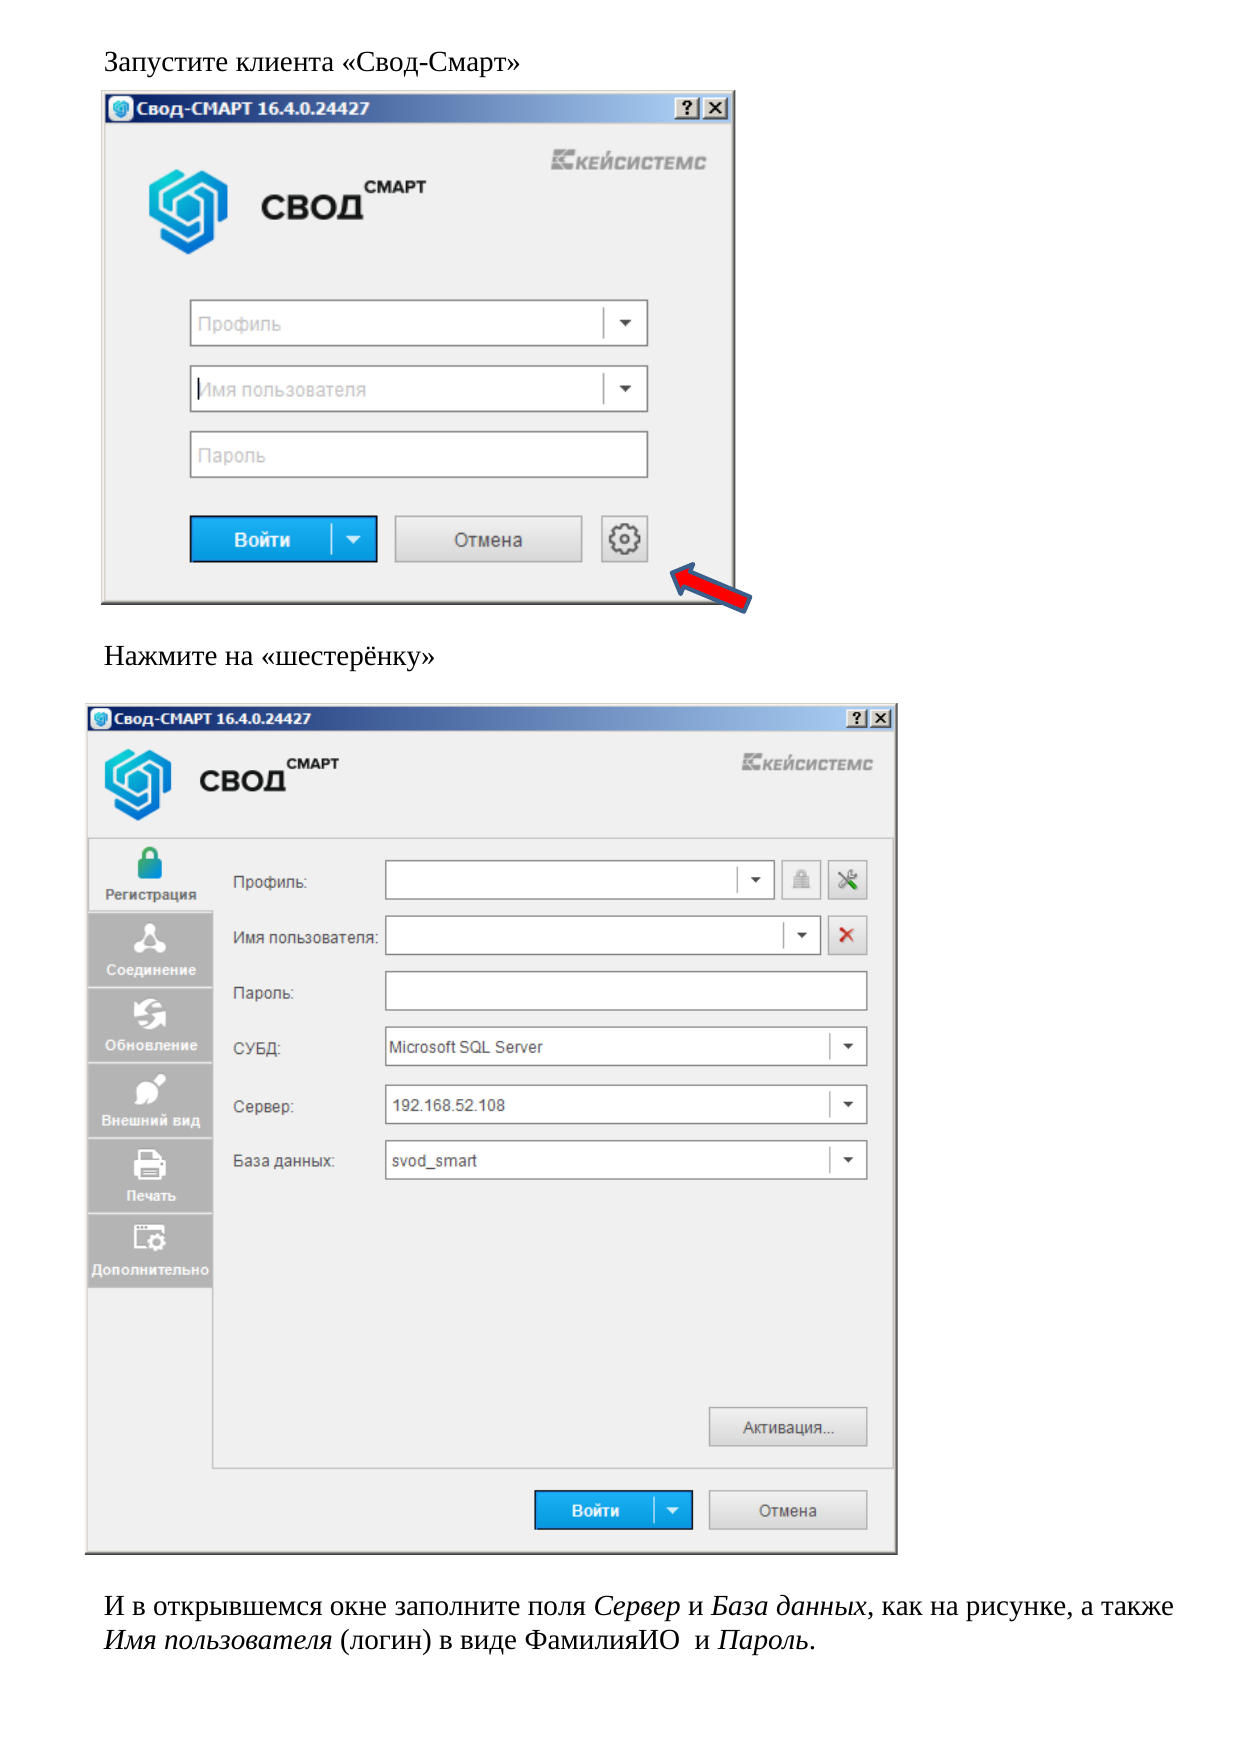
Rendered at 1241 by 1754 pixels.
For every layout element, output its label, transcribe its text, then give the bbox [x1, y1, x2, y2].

text Запустите клиента «Свод-Смарт» [103, 44, 1181, 78]
text Нажмите на «шестерёнку» [103, 638, 1181, 672]
picture [84, 703, 898, 1555]
picture [101, 90, 736, 605]
text И в открывшемся окне заполните поля Сервер и База данных, как на рисунке, а также Имя пользователя (логин) в виде ФамилияИО и Пароль. [103, 1588, 1181, 1656]
